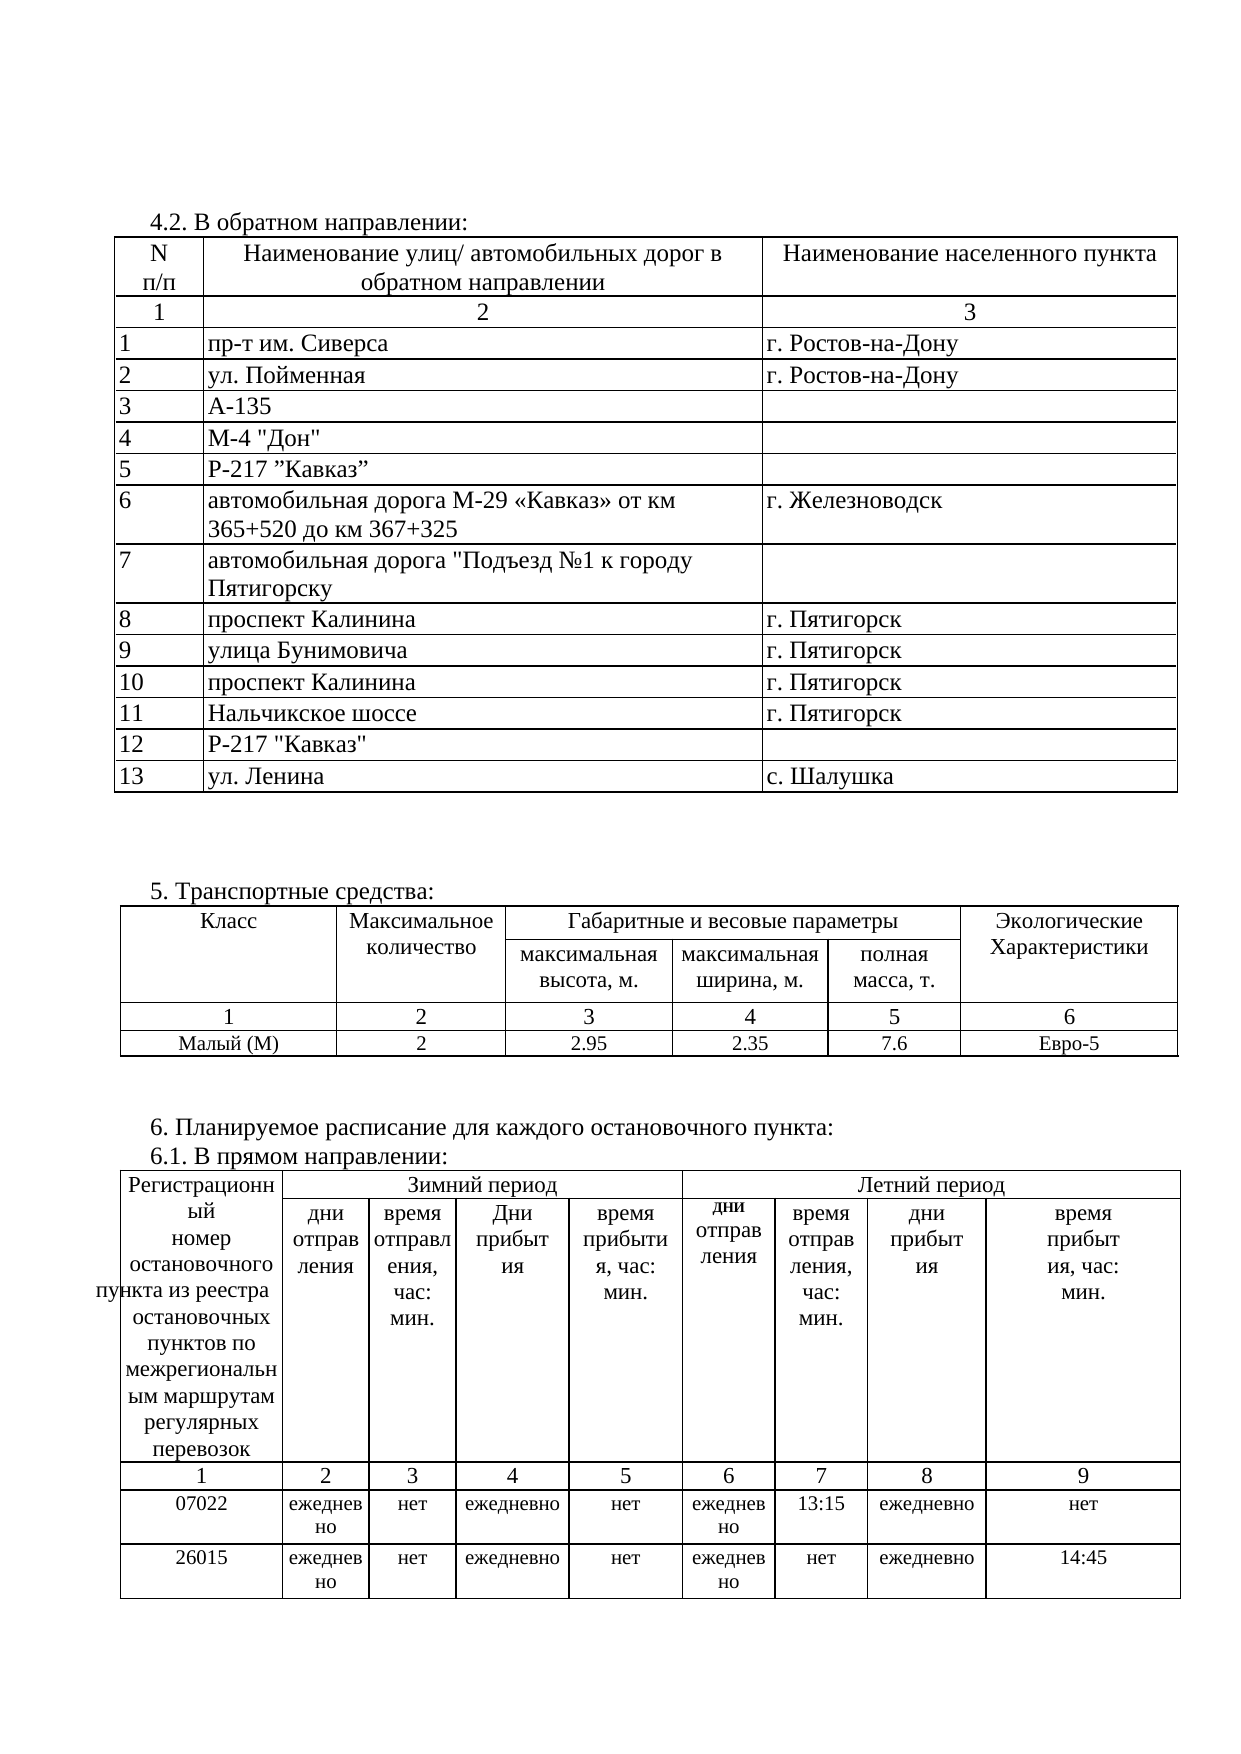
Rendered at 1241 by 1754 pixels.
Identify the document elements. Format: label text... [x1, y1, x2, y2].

table_cell 3 [506, 1003, 672, 1030]
table_cell 14:45 [987, 1545, 1180, 1598]
table_cell ежедневно [683, 1491, 774, 1543]
table_cell 6 [683, 1463, 774, 1489]
table_cell 8 [868, 1463, 985, 1489]
table_cell 13 [115, 761, 203, 791]
table_cell 12 [115, 729, 203, 759]
table_cell ежедневно [283, 1545, 368, 1598]
table_cell 07022 [121, 1491, 282, 1543]
table_cell г. Пятигорск [763, 634, 1177, 665]
table_cell 2.35 [673, 1031, 827, 1055]
table_cell Р-217 ”Кавказ” [204, 454, 762, 484]
table_cell нет [570, 1491, 682, 1543]
table_cell улица Бунимовича [204, 635, 762, 665]
table_cell нет [570, 1545, 682, 1598]
table_cell 1 [115, 328, 203, 358]
table_cell ежедневно [457, 1545, 568, 1598]
table_header Максимальное количество [337, 907, 505, 1002]
table_cell дни отправ ления [283, 1199, 368, 1461]
table_cell максимальная ширина, м. [673, 940, 827, 1002]
table_cell ДНИ отправ ления [683, 1199, 774, 1461]
table_cell г. Пятигорск [763, 602, 1177, 634]
table_cell 6 [115, 485, 203, 543]
table_cell 2 [283, 1463, 368, 1489]
table_cell 7 [776, 1463, 867, 1489]
table_cell время отправл ения, час: мин. [370, 1199, 455, 1461]
table_cell максимальная высота, м. [506, 940, 672, 1002]
text 6. Планируемое расписание для каждого остановочного пункта: [150, 1112, 1090, 1141]
table_cell 2 [337, 1003, 505, 1030]
table_cell ул. Пойменная [204, 360, 762, 390]
table_cell автомобильная дорога М-29 «Кавказ» от км 365+520 до км 367+325 [204, 486, 762, 543]
table_cell Евро-5 [961, 1031, 1177, 1055]
table_cell ежедневно [868, 1545, 985, 1598]
table_cell 13:15 [776, 1491, 867, 1543]
table_cell 7 [115, 544, 203, 602]
table_header Летний период [683, 1171, 1180, 1197]
text 6.1. В прямом направлении: [150, 1141, 1090, 1169]
table_cell проспект Калинина [204, 667, 762, 697]
table_cell нет [987, 1491, 1180, 1543]
table_cell г. Пятигорск [763, 697, 1177, 728]
table_cell 3 [115, 391, 203, 421]
table_cell 8 [115, 603, 203, 634]
table_cell Малый (М) [121, 1031, 336, 1055]
table_cell 4 [457, 1463, 568, 1489]
table_cell 3 [370, 1463, 455, 1489]
table_header N п/п [115, 238, 203, 295]
table_cell 26015 [121, 1545, 282, 1598]
table_cell нет [370, 1545, 455, 1598]
table_cell 6 [961, 1003, 1177, 1030]
table_cell дни прибыт ия [868, 1199, 985, 1461]
table_cell 9 [987, 1463, 1180, 1489]
table_cell 2 [337, 1031, 505, 1055]
table_cell ул. Ленина [204, 761, 762, 791]
table_cell 1 [121, 1003, 336, 1030]
table_cell 5 [115, 454, 203, 484]
table_cell полная масса, т. [829, 940, 960, 1002]
table_cell 9 [115, 635, 203, 665]
table_header Наименование улиц/ автомобильных дорог в обратном направлении [204, 238, 762, 295]
table_cell 2 [115, 359, 203, 390]
table_cell [763, 421, 1177, 453]
table_cell г. Пятигорск [763, 665, 1177, 697]
table_cell 1 [115, 296, 203, 327]
table_cell А-135 [204, 391, 762, 421]
table_cell [763, 543, 1177, 602]
table_cell г. Ростов-на-Дону [763, 327, 1177, 358]
table_cell г. Железноводск [763, 484, 1177, 543]
table_cell 4 [115, 422, 203, 453]
table_cell время прибыт ия, час: мин. [987, 1199, 1180, 1461]
text 4.2. В обратном направлении: [150, 207, 1090, 236]
table_header Класс [121, 907, 336, 1002]
table_cell Р-217 "Кавказ" [204, 730, 762, 759]
table_cell [763, 390, 1177, 421]
table_cell время прибыти я, час: мин. [570, 1199, 682, 1461]
table_cell [763, 453, 1177, 484]
table_header Экологические Характеристики [961, 907, 1177, 1002]
table_cell 5 [570, 1463, 682, 1489]
table_cell автомобильная дорога "Подъезд №1 к городу Пятигорску [204, 545, 762, 602]
table_cell ежедневно [683, 1545, 774, 1598]
table_cell М-4 "Дон" [204, 423, 762, 453]
table_cell 5 [829, 1003, 960, 1030]
table_cell Дни прибыт ия [457, 1199, 568, 1461]
table_cell 2.95 [506, 1031, 672, 1055]
table_cell г. Ростов-на-Дону [763, 358, 1177, 390]
table_cell 2 [204, 297, 762, 327]
table_cell время отправ ления, час: мин. [776, 1199, 867, 1461]
table_header Наименование населенного пункта [763, 238, 1177, 295]
table_cell [763, 728, 1177, 759]
table_header Габаритные и весовые параметры [506, 907, 960, 938]
table_cell 1 [121, 1463, 282, 1489]
table_cell 11 [115, 698, 203, 728]
table_cell ежедневно [868, 1491, 985, 1543]
table_cell 3 [763, 295, 1177, 327]
table_cell 7.6 [829, 1031, 960, 1055]
table_cell 4 [673, 1003, 827, 1030]
table_cell нет [776, 1545, 867, 1598]
table_cell ежедневно [457, 1491, 568, 1543]
table_header Зимний период [283, 1171, 682, 1197]
table_cell нет [370, 1491, 455, 1543]
text 5. Транспортные средства: [150, 876, 1090, 905]
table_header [121, 1171, 282, 1461]
table_cell пр-т им. Сиверса [204, 328, 762, 358]
table_cell Нальчикское шоссе [204, 698, 762, 728]
table_cell с. Шалушка [763, 760, 1177, 791]
table_cell проспект Калинина [204, 604, 762, 634]
table_cell ежедневно [283, 1491, 368, 1543]
table_cell 10 [115, 666, 203, 697]
